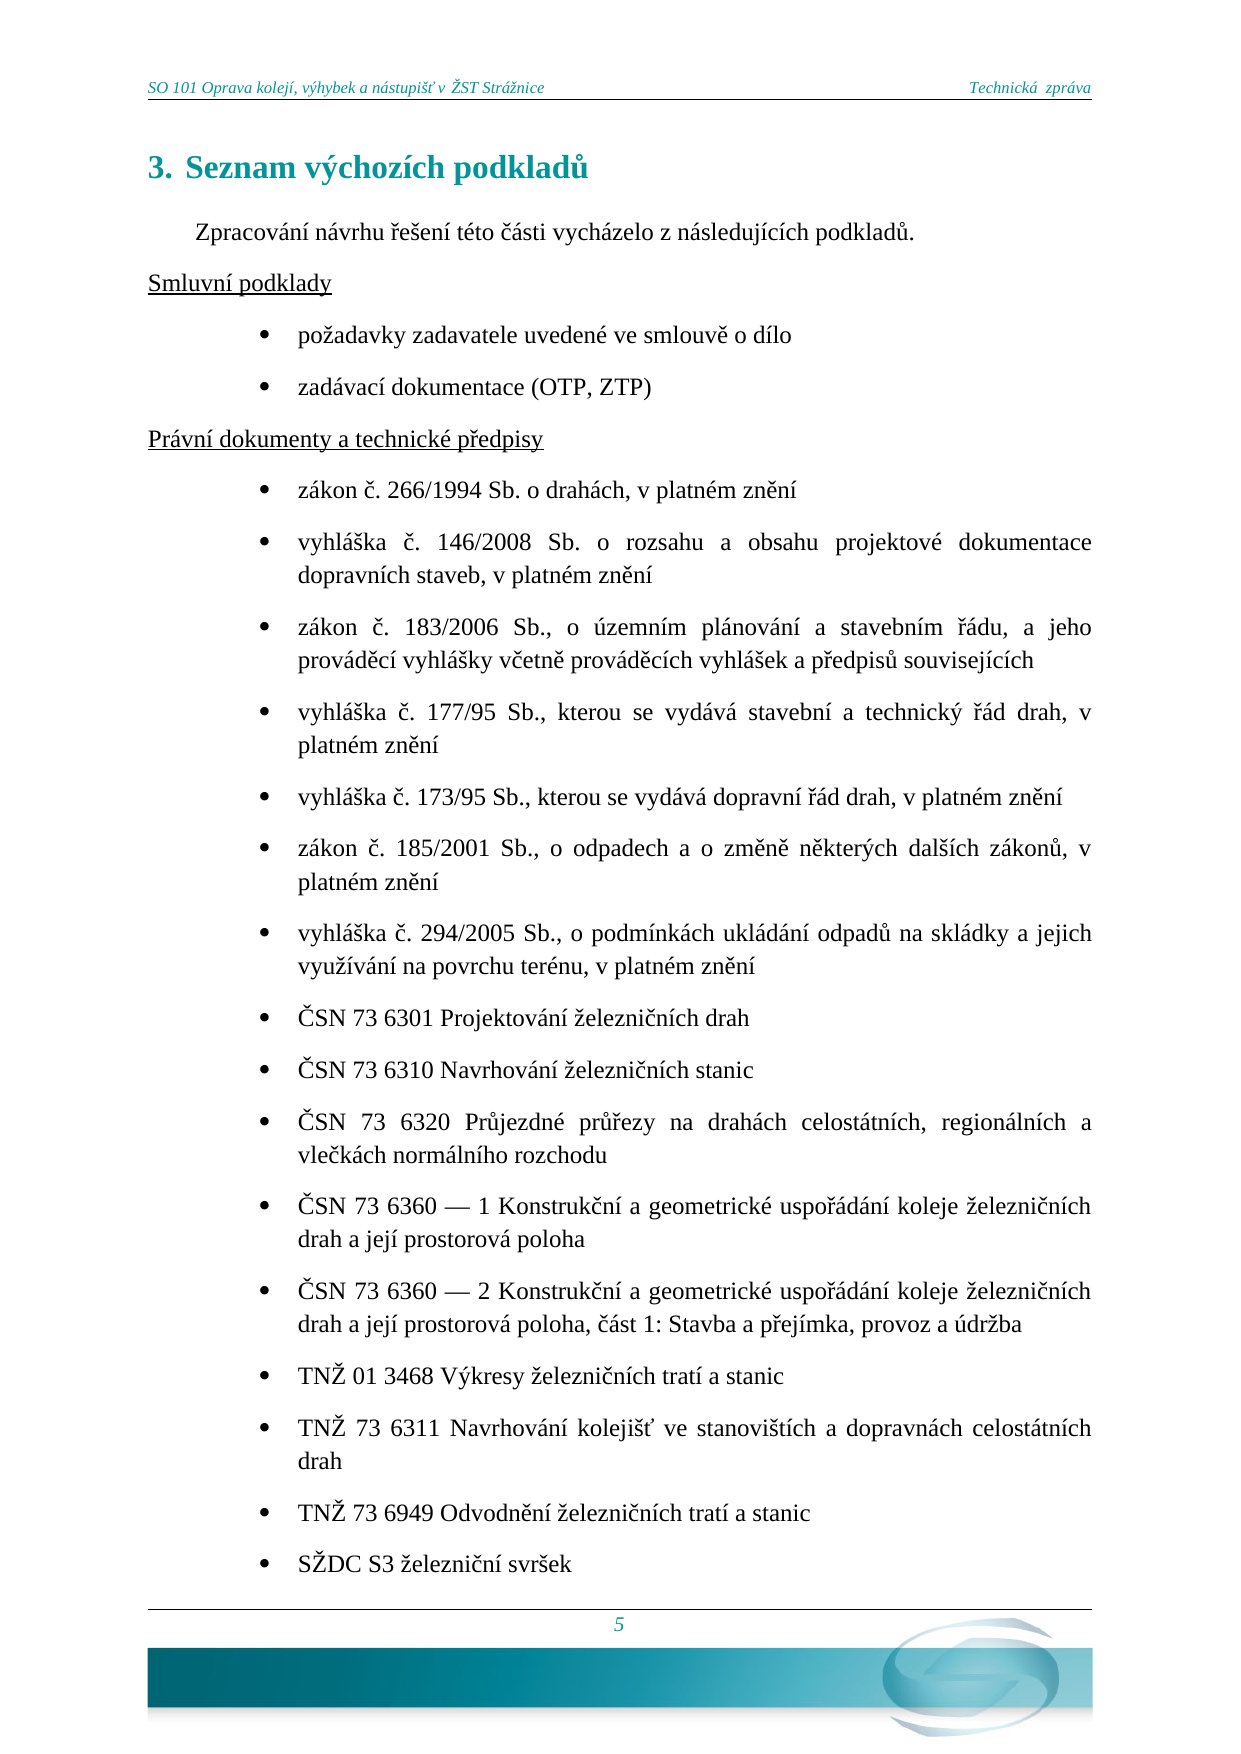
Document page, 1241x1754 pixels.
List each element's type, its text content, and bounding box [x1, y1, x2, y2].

list SŽDC S3 železniční svršek [260, 1549, 1092, 1578]
list zákon č. 185/2001 Sb., o odpadech a o změně některých dalších zákonů, v platném znění [260, 833, 1092, 895]
picture [147, 1608, 1093, 1748]
list ČSN 73 6301 Projektování železničních drah [260, 1003, 1092, 1032]
list zadávací dokumentace (OTP, ZTP) [260, 372, 1092, 401]
text Smluvní podklady [148, 268, 1092, 297]
list vyhláška č. 146/2008 Sb. o rozsahu a obsahu projektové dokumentace dopravních staveb, v platném znění [260, 527, 1092, 589]
list zákon č. 266/1994 Sb. o drahách, v platném znění [260, 476, 1092, 504]
text Zpracování návrhu řešení této části vycházelo z následujících podkladů. [148, 217, 1092, 246]
list TNŽ 73 6949 Odvodnění železničních tratí a stanic [260, 1498, 1092, 1526]
list ČSN 73 6360 — 2 Konstrukční a geometrické uspořádání koleje železničních drah a její prostorová poloha, část 1: Stavba a přejímka, provoz a údržba [260, 1276, 1092, 1338]
list TNŽ 73 6311 Navrhování kolejišť ve stanovištích a dopravnách celostátních drah [260, 1413, 1092, 1474]
list ČSN 73 6360 — 1 Konstrukční a geometrické uspořádání koleje železničních drah a její prostorová poloha [260, 1191, 1092, 1253]
list ČSN 73 6310 Navrhování železničních stanic [260, 1055, 1092, 1084]
list vyhláška č. 294/2005 Sb., o podmínkách ukládání odpadů na skládky a jejich využívání na povrchu terénu, v platném znění [260, 918, 1092, 980]
list TNŽ 01 3468 Výkresy železničních tratí a stanic [260, 1361, 1092, 1390]
list ČSN 73 6320 Průjezdné průřezy na drahách celostátních, regionálních a vlečkách normálního rozchodu [260, 1107, 1092, 1168]
list vyhláška č. 177/95 Sb., kterou se vydává stavební a technický řád drah, v platném znění [260, 697, 1092, 759]
list požadavky zadavatele uvedené ve smlouvě o dílo [260, 320, 1092, 349]
list zákon č. 183/2006 Sb., o územním plánování a stavebním řádu, a jeho prováděcí vyhlášky včetně prováděcích vyhlášek a předpisů souvisejících [260, 612, 1092, 674]
list vyhláška č. 173/95 Sb., kterou se vydává dopravní řád drah, v platném znění [260, 782, 1092, 811]
text Právní dokumenty a technické předpisy [148, 424, 1092, 453]
subtitle Seznam výchozích podkladů [148, 148, 1092, 186]
